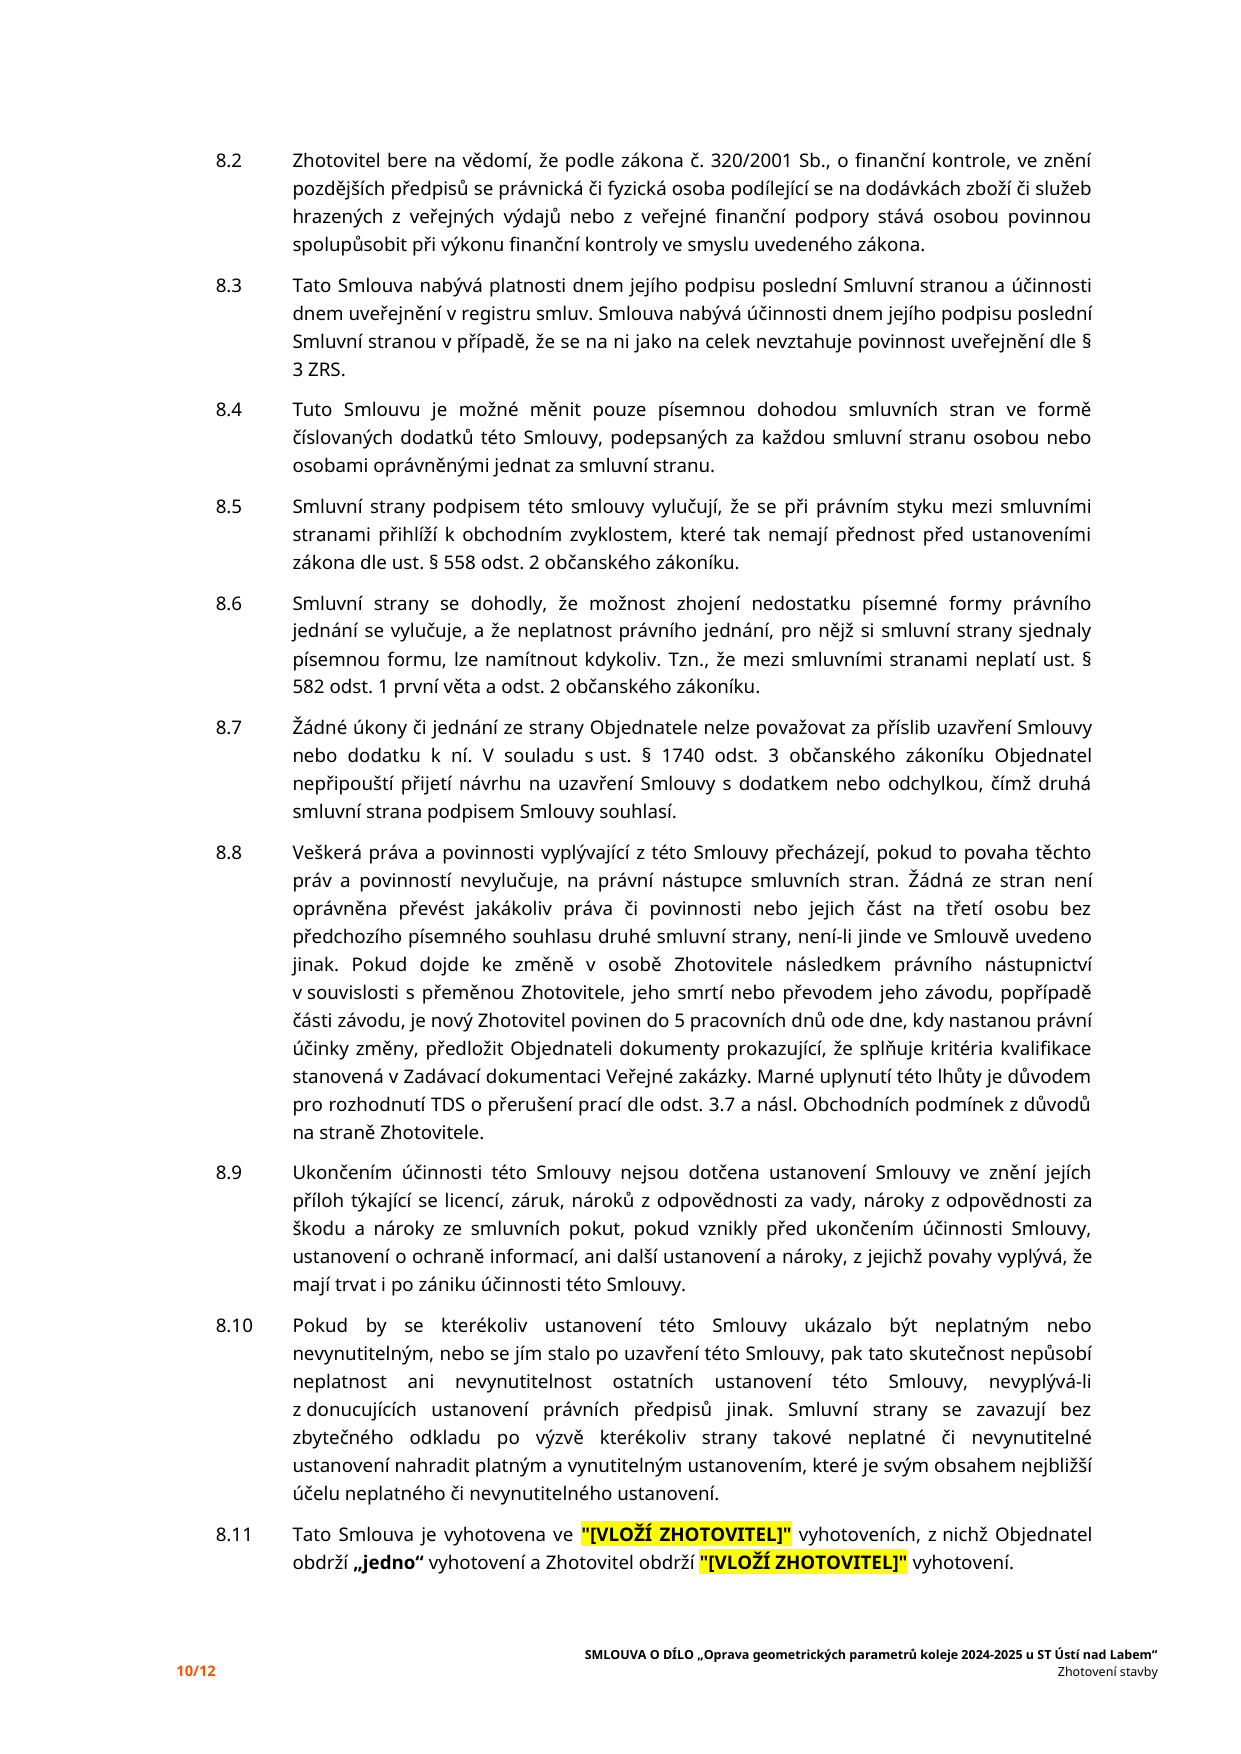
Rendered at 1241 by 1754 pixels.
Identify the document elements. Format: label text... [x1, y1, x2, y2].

text Zhotovitel bere na vědomí, že podle zákona č. 320/2001 Sb., o finanční kontrole, ve znění pozdějších předpisů se právnická či fyzická osoba podílející se na dodávkách zboží či služeb hrazených z veřejných výdajů nebo z veřejné finanční podpory stává osobou povinnou spolupůsobit při výkonu finanční kontroly ve smyslu uvedeného zákona. [216, 147, 1093, 257]
text Ukončením účinnosti této Smlouvy nejsou dotčena ustanovení Smlouvy ve znění jejích příloh týkající se licencí, záruk, nároků z odpovědnosti za vady, nároky z odpovědnosti za škodu a nároky ze smluvních pokut, pokud vznikly před ukončením účinnosti Smlouvy, ustanovení o ochraně informací, ani další ustanovení a nároky, z jejichž povahy vyplývá, že mají trvat i po zániku účinnosti této Smlouvy. [216, 1160, 1093, 1297]
text Smluvní strany se dohodly, že možnost zhojení nedostatku písemné formy právního jednání se vylučuje, a že neplatnost právního jednání, pro nějž si smluvní strany sjednaly písemnou formu, lze namítnout kdykoliv. Tzn., že mezi smluvními stranami neplatí ust. § 582 odst. 1 první věta a odst. 2 občanského zákoníku. [216, 590, 1093, 699]
text Pokud by se kterékoliv ustanovení této Smlouvy ukázalo být neplatným nebo nevynutitelným, nebo se jím stalo po uzavření této Smlouvy, pak tato skutečnost nepůsobí neplatnost ani nevynutitelnost ostatních ustanovení této Smlouvy, nevyplývá-li z donucujících ustanovení právních předpisů jinak. Smluvní strany se zavazují bez zbytečného odkladu po výzvě kterékoliv strany takové neplatné či nevynutitelné ustanovení nahradit platným a vynutitelným ustanovením, které je svým obsahem nejbližší účelu neplatného či nevynutitelného ustanovení. [216, 1312, 1093, 1506]
text Tuto Smlouvu je možné měnit pouze písemnou dohodou smluvních stran ve formě číslovaných dodatků této Smlouvy, podepsaných za každou smluvní stranu osobou nebo osobami oprávněnými jednat za smluvní stranu. [216, 397, 1093, 478]
text Veškerá práva a povinnosti vyplývající z této Smlouvy přecházejí, pokud to povaha těchto práv a povinností nevylučuje, na právní nástupce smluvních stran. Žádná ze stran není oprávněna převést jakákoliv práva či povinnosti nebo jejich část na třetí osobu bez předchozího písemného souhlasu druhé smluvní strany, není-li jinde ve Smlouvě uvedeno jinak. Pokud dojde ke změně v osobě Zhotovitele následkem právního nástupnictví v souvislosti s přeměnou Zhotovitele, jeho smrtí nebo převodem jeho závodu, popřípadě části závodu, je nový Zhotovitel povinen do 5 pracovních dnů ode dne, kdy nastanou právní účinky změny, předložit Objednateli dokumenty prokazující, že splňuje kritéria kvalifikace stanovená v Zadávací dokumentaci Veřejné zakázky. Marné uplynutí této lhůty je důvodem pro rozhodnutí TDS o přerušení prací dle odst. 3.7 a násl. Obchodních podmínek z důvodů na straně Zhotovitele. [216, 839, 1093, 1145]
text Tato Smlouva nabývá platnosti dnem jejího podpisu poslední Smluvní stranou a účinnosti dnem uveřejnění v registru smluv. Smlouva nabývá účinnosti dnem jejího podpisu poslední Smluvní stranou v případě, že se na ni jako na celek nevztahuje povinnost uveřejnění dle § 3 ZRS. [216, 272, 1093, 382]
text Žádné úkony či jednání ze strany Objednatele nelze považovat za příslib uzavření Smlouvy nebo dodatku k ní. V souladu s ust. § 1740 odst. 3 občanského zákoníku Objednatel nepřipouští přijetí návrhu na uzavření Smlouvy s dodatkem nebo odchylkou, čímž druhá smluvní strana podpisem Smlouvy souhlasí. [216, 714, 1093, 824]
text Smluvní strany podpisem této smlouvy vylučují, že se při právním styku mezi smluvními stranami přihlíží k obchodním zvyklostem, které tak nemají přednost před ustanoveními zákona dle ust. § 558 odst. 2 občanského zákoníku. [216, 493, 1093, 575]
text Tato Smlouva je vyhotovena ve "[VLOŽÍ ZHOTOVITEL]" vyhotoveních, z nichž Objednatel obdrží „jedno“ vyhotovení a Zhotovitel obdrží "[VLOŽÍ ZHOTOVITEL]" vyhotovení. [216, 1521, 1093, 1574]
